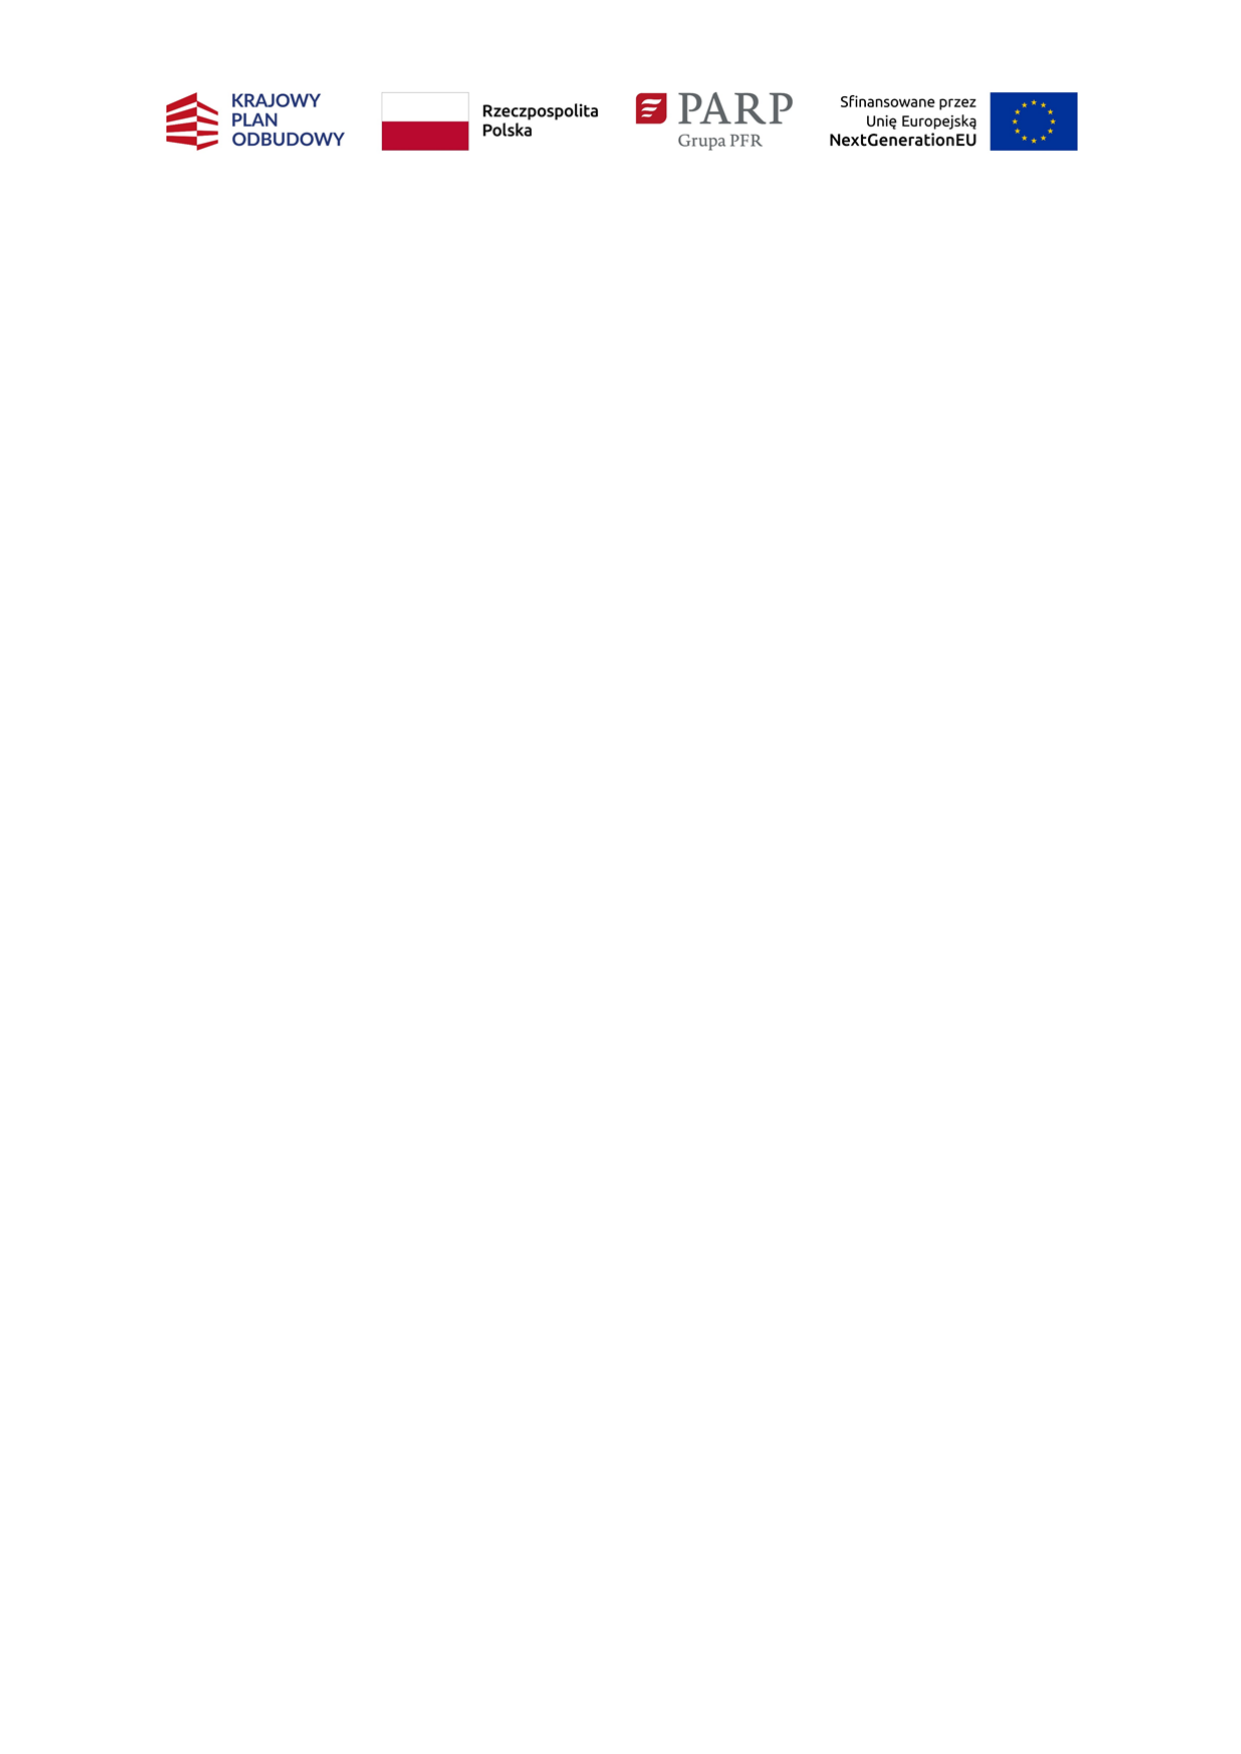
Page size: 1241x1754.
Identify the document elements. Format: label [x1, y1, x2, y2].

picture [147, 73, 1096, 170]
